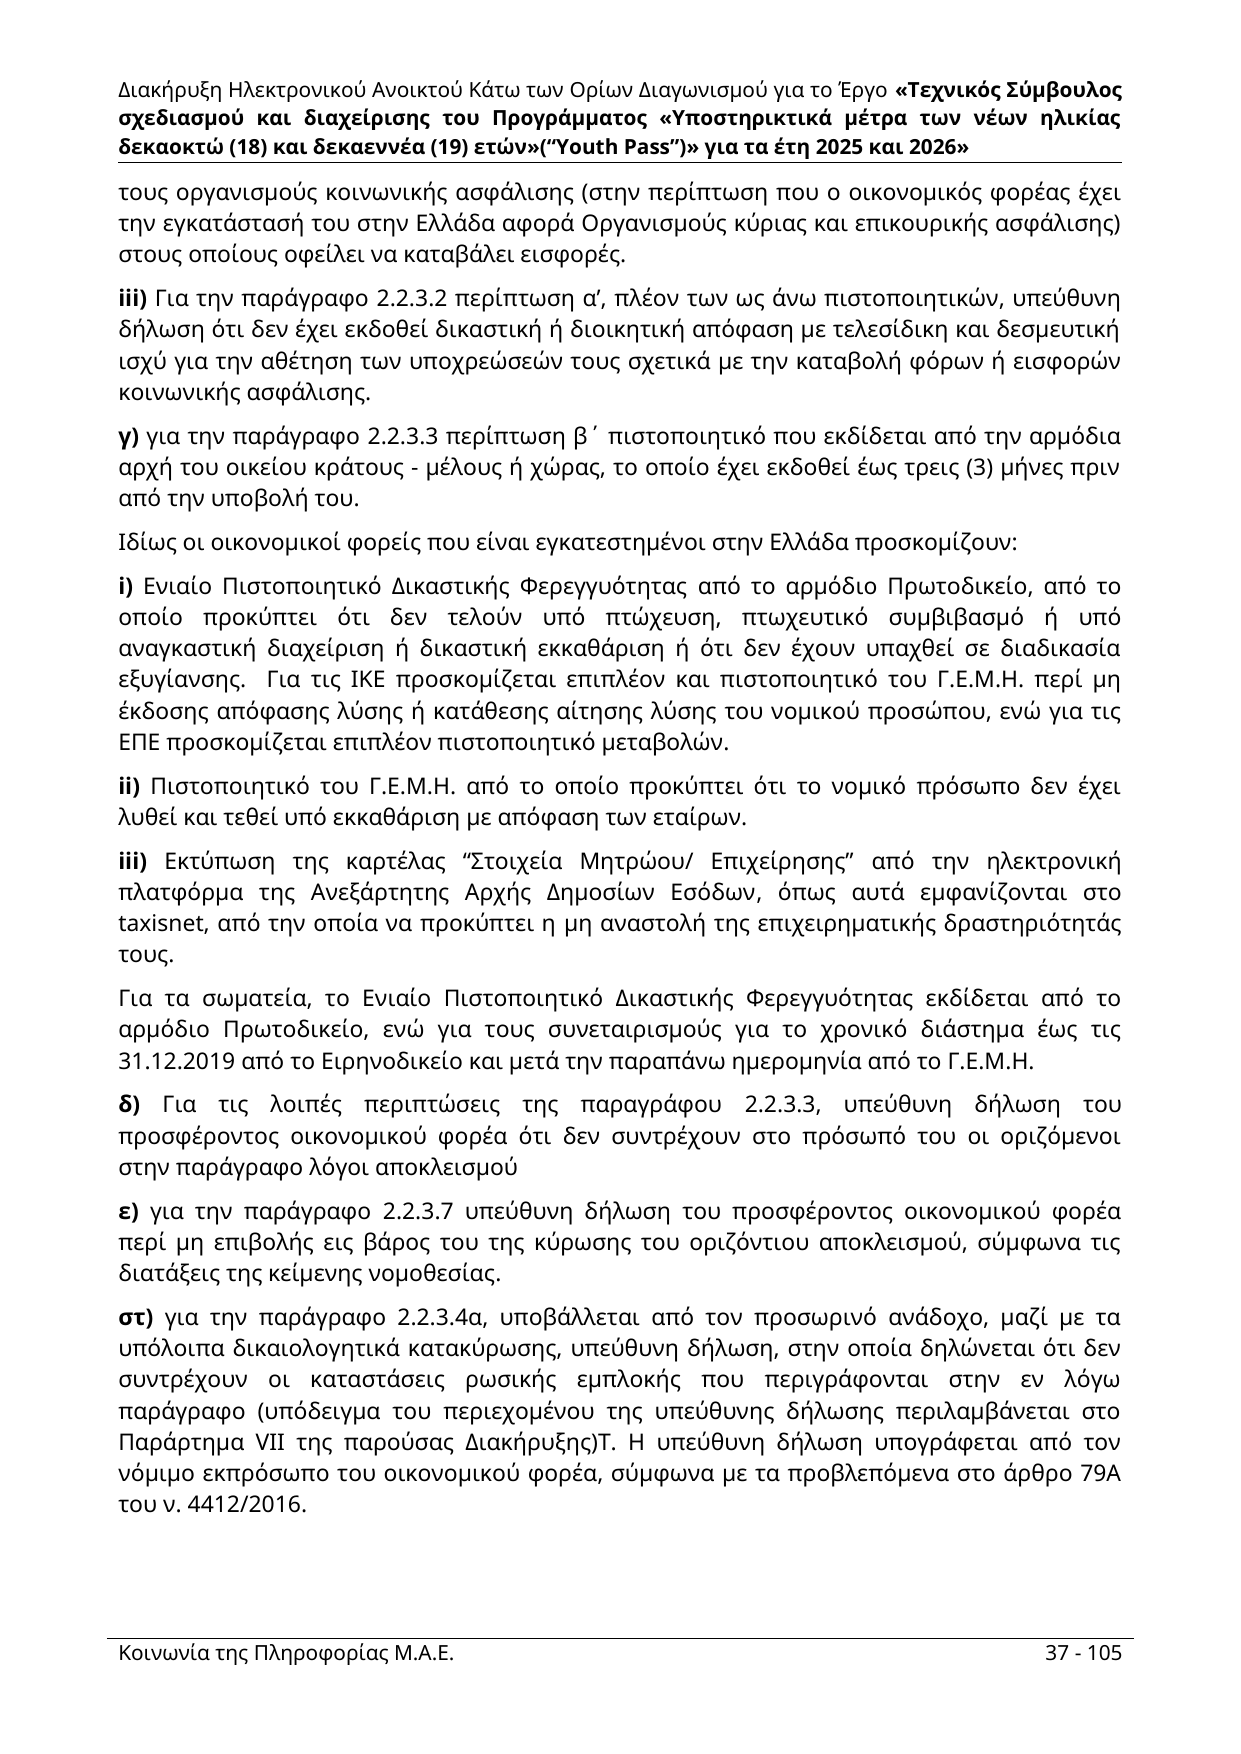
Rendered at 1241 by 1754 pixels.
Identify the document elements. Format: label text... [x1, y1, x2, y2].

text δ) Για τις λοιπές περιπτώσεις της παραγράφου 2.2.3.3, υπεύθυνη δήλωση του προσφέροντος οικονομικού φορέα ότι δεν συντρέχουν στο πρόσωπό του οι οριζόμενοι στην παράγραφο λόγοι αποκλεισμού [118, 1088, 1122, 1182]
text Ιδίως οι οικονομικοί φορείς που είναι εγκατεστημένοι στην Ελλάδα προσκομίζουν: [118, 526, 1122, 557]
text Για τα σωματεία, το Ενιαίο Πιστοποιητικό Δικαστικής Φερεγγυότητας εκδίδεται από το αρμόδιο Πρωτοδικείο, ενώ για τους συνεταιρισμούς για το χρονικό διάστημα έως τις 31.12.2019 από το Ειρηνοδικείο και μετά την παραπάνω ημερομηνία από το Γ.Ε.Μ.Η. [118, 982, 1122, 1076]
text στ) για την παράγραφο 2.2.3.4α, υποβάλλεται από τον προσωρινό ανάδοχο, μαζί με τα υπόλοιπα δικαιολογητικά κατακύρωσης, υπεύθυνη δήλωση, στην οποία δηλώνεται ότι δεν συντρέχουν οι καταστάσεις ρωσικής εμπλοκής που περιγράφονται στην εν λόγω παράγραφο (υπόδειγμα του περιεχομένου της υπεύθυνης δήλωσης περιλαμβάνεται στο Παράρτημα VIΙ της παρούσας Διακήρυξης)Τ. Η υπεύθυνη δήλωση υπογράφεται από τον νόμιμο εκπρόσωπο του οικονομικού φορέα, σύμφωνα με τα προβλεπόμενα στο άρθρο 79Α του ν. 4412/2016. [118, 1301, 1122, 1520]
text iii) Εκτύπωση της καρτέλας “Στοιχεία Μητρώου/ Επιχείρησης” από την ηλεκτρονική πλατφόρμα της Ανεξάρτητης Αρχής Δημοσίων Εσόδων, όπως αυτά εμφανίζονται στο taxisnet, από την οποία να προκύπτει η μη αναστολή της επιχειρηματικής δραστηριότητάς τους. [118, 845, 1122, 970]
text i) Ενιαίο Πιστοποιητικό Δικαστικής Φερεγγυότητας από το αρμόδιο Πρωτοδικείο, από το οποίο προκύπτει ότι δεν τελούν υπό πτώχευση, πτωχευτικό συμβιβασμό ή υπό αναγκαστική διαχείριση ή δικαστική εκκαθάριση ή ότι δεν έχουν υπαχθεί σε διαδικασία εξυγίανσης. Για τις ΙΚΕ προσκομίζεται επιπλέον και πιστοποιητικό του Γ.Ε.Μ.Η. περί μη έκδοσης απόφασης λύσης ή κατάθεσης αίτησης λύσης του νομικού προσώπου, ενώ για τις ΕΠΕ προσκομίζεται επιπλέον πιστοποιητικό μεταβολών. [118, 570, 1122, 757]
text ε) για την παράγραφο 2.2.3.7 υπεύθυνη δήλωση του προσφέροντος οικονομικού φορέα περί μη επιβολής εις βάρος του της κύρωσης του οριζόντιου αποκλεισμού, σύμφωνα τις διατάξεις της κείμενης νομοθεσίας. [118, 1195, 1122, 1288]
text γ) για την παράγραφο 2.2.3.3 περίπτωση β΄ πιστοποιητικό που εκδίδεται από την αρμόδια αρχή του οικείου κράτους - μέλους ή χώρας, το οποίο έχει εκδοθεί έως τρεις (3) μήνες πριν από την υποβολή του. [118, 420, 1122, 513]
text iii) Για την παράγραφο 2.2.3.2 περίπτωση α’, πλέον των ως άνω πιστοποιητικών, υπεύθυνη δήλωση ότι δεν έχει εκδοθεί δικαστική ή διοικητική απόφαση με τελεσίδικη και δεσμευτική ισχύ για την αθέτηση των υποχρεώσεών τους σχετικά με την καταβολή φόρων ή εισφορών κοινωνικής ασφάλισης. [118, 282, 1122, 407]
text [118, 176, 1122, 270]
text ii) Πιστοποιητικό του Γ.Ε.Μ.Η. από το οποίο προκύπτει ότι το νομικό πρόσωπο δεν έχει λυθεί και τεθεί υπό εκκαθάριση με απόφαση των εταίρων. [118, 770, 1122, 832]
